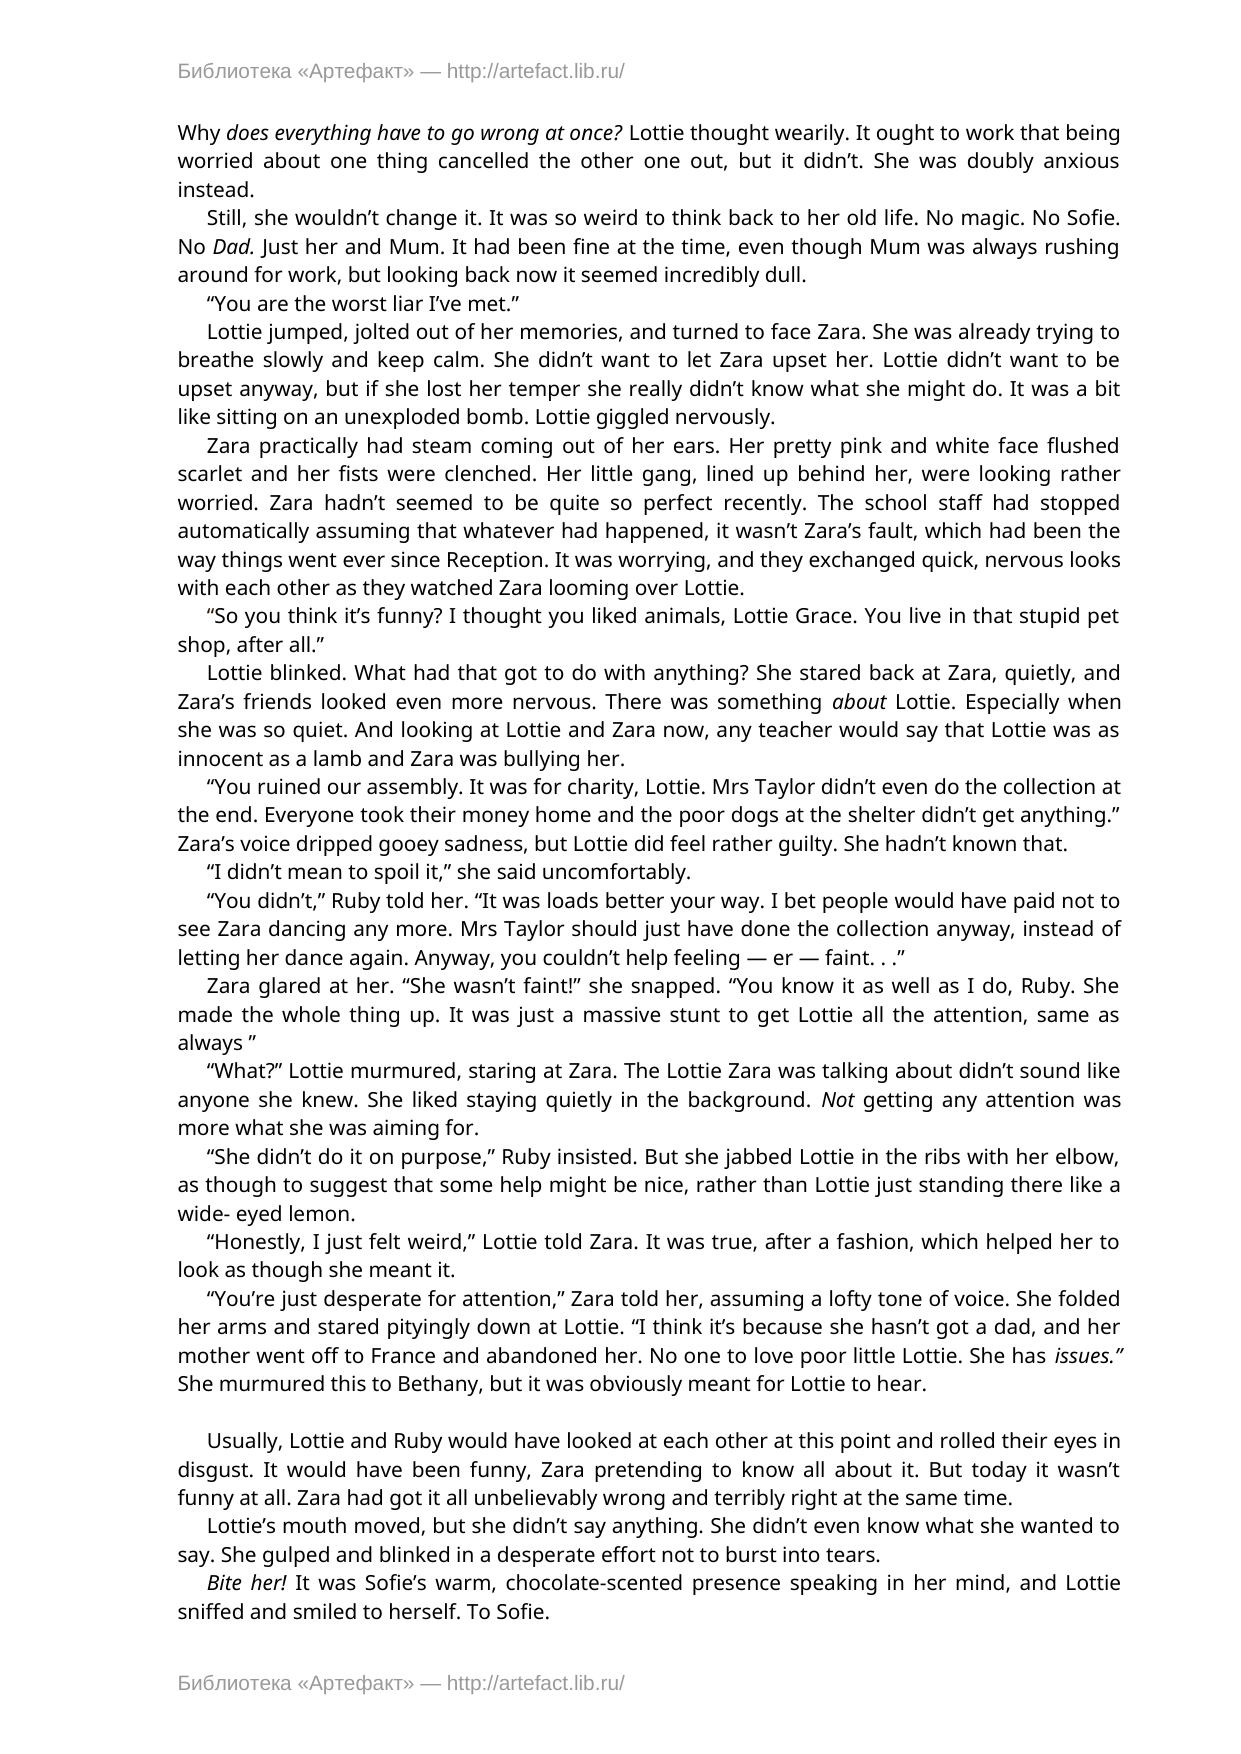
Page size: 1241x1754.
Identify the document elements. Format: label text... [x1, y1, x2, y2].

text Still, she wouldn’t change it. It was so weird to think back to her old life. No magic. No Sofie. No Dad. Just her and Mum. It had been fine at the time, even though Mum was always rushing around for work, but looking back now it seemed incredibly dull. [177, 203, 1122, 289]
text Lottie’s mouth moved, but she didn’t say anything. She didn’t even know what she wanted to say. She gulped and blinked in a desperate effort not to burst into tears. [177, 1512, 1122, 1568]
text “You ruined our assembly. It was for charity, Lottie. Mrs Taylor didn’t even do the collection at the end. Everyone took their money home and the poor dogs at the shelter didn’t get anything.” Zara’s voice dripped gooey sadness, but Lottie did feel rather guilty. She hadn’t known that. [177, 772, 1122, 857]
text “Honestly, I just felt weird,” Lottie told Zara. It was true, after a fashion, which helped her to look as though she meant it. [177, 1227, 1122, 1284]
text “So you think it’s funny? I thought you liked animals, Lottie Grace. You live in that stupid pet shop, after all.” [177, 602, 1122, 658]
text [177, 118, 1122, 203]
text Bite her! It was Sofie’s warm, chocolate-scented presence speaking in her mind, and Lottie sniffed and smiled to herself. To Sofie. [177, 1568, 1122, 1625]
text Lottie blinked. What had that got to do with anything? She stared back at Zara, quietly, and Zara’s friends looked even more nervous. There was something about Lottie. Especially when she was so quiet. And looking at Lottie and Zara now, any teacher would say that Lottie was as innocent as a lamb and Zara was bullying her. [177, 658, 1122, 772]
text “You’re just desperate for attention,” Zara told her, assuming a lofty tone of voice. She folded her arms and stared pityingly down at Lottie. “I think it’s because she hasn’t got a dad, and her mother went off to France and abandoned her. No one to love poor little Lottie. She has issues.” She murmured this to Bethany, but it was obviously meant for Lottie to hear. [177, 1284, 1122, 1398]
text Zara glared at her. “She wasn’t faint!” she snapped. “You know it as well as I do, Ruby. She made the whole thing up. It was just a massive stunt to get Lottie all the attention, same as always ” [177, 971, 1122, 1057]
text “I didn’t mean to spoil it,” she said uncomfortably. [177, 857, 1122, 886]
text Lottie jumped, jolted out of her memories, and turned to face Zara. She was already trying to breathe slowly and keep calm. She didn’t want to let Zara upset her. Lottie didn’t want to be upset anyway, but if she lost her temper she really didn’t know what she might do. It was a bit like sitting on an unexploded bomb. Lottie giggled nervously. [177, 317, 1122, 431]
text “She didn’t do it on purpose,” Ruby insisted. But she jabbed Lottie in the ribs with her elbow, as though to suggest that some help might be nice, rather than Lottie just standing there like a wide- eyed lemon. [177, 1142, 1122, 1227]
text “You are the worst liar I’ve met.” [177, 289, 1122, 317]
text Zara practically had steam coming out of her ears. Her pretty pink and white face flushed scarlet and her fists were clenched. Her little gang, lined up behind her, were looking rather worried. Zara hadn’t seemed to be quite so perfect recently. The school staff had stopped automatically assuming that whatever had happened, it wasn’t Zara’s fault, which had been the way things went ever since Reception. It was worrying, and they exchanged quick, nervous looks with each other as they watched Zara looming over Lottie. [177, 431, 1122, 602]
text “What?” Lottie murmured, staring at Zara. The Lottie Zara was talking about didn’t sound like anyone she knew. She liked staying quietly in the background. Not getting any attention was more what she was aiming for. [177, 1057, 1122, 1142]
text “You didn’t,” Ruby told her. “It was loads better your way. I bet people would have paid not to see Zara dancing any more. Mrs Taylor should just have done the collection anyway, instead of letting her dance again. Anyway, you couldn’t help feeling — er — faint. . .” [177, 886, 1122, 971]
text Usually, Lottie and Ruby would have looked at each other at this point and rolled their eyes in disgust. It would have been funny, Zara pretending to know all about it. But today it wasn’t funny at all. Zara had got it all unbelievably wrong and terribly right at the same time. [177, 1426, 1122, 1512]
